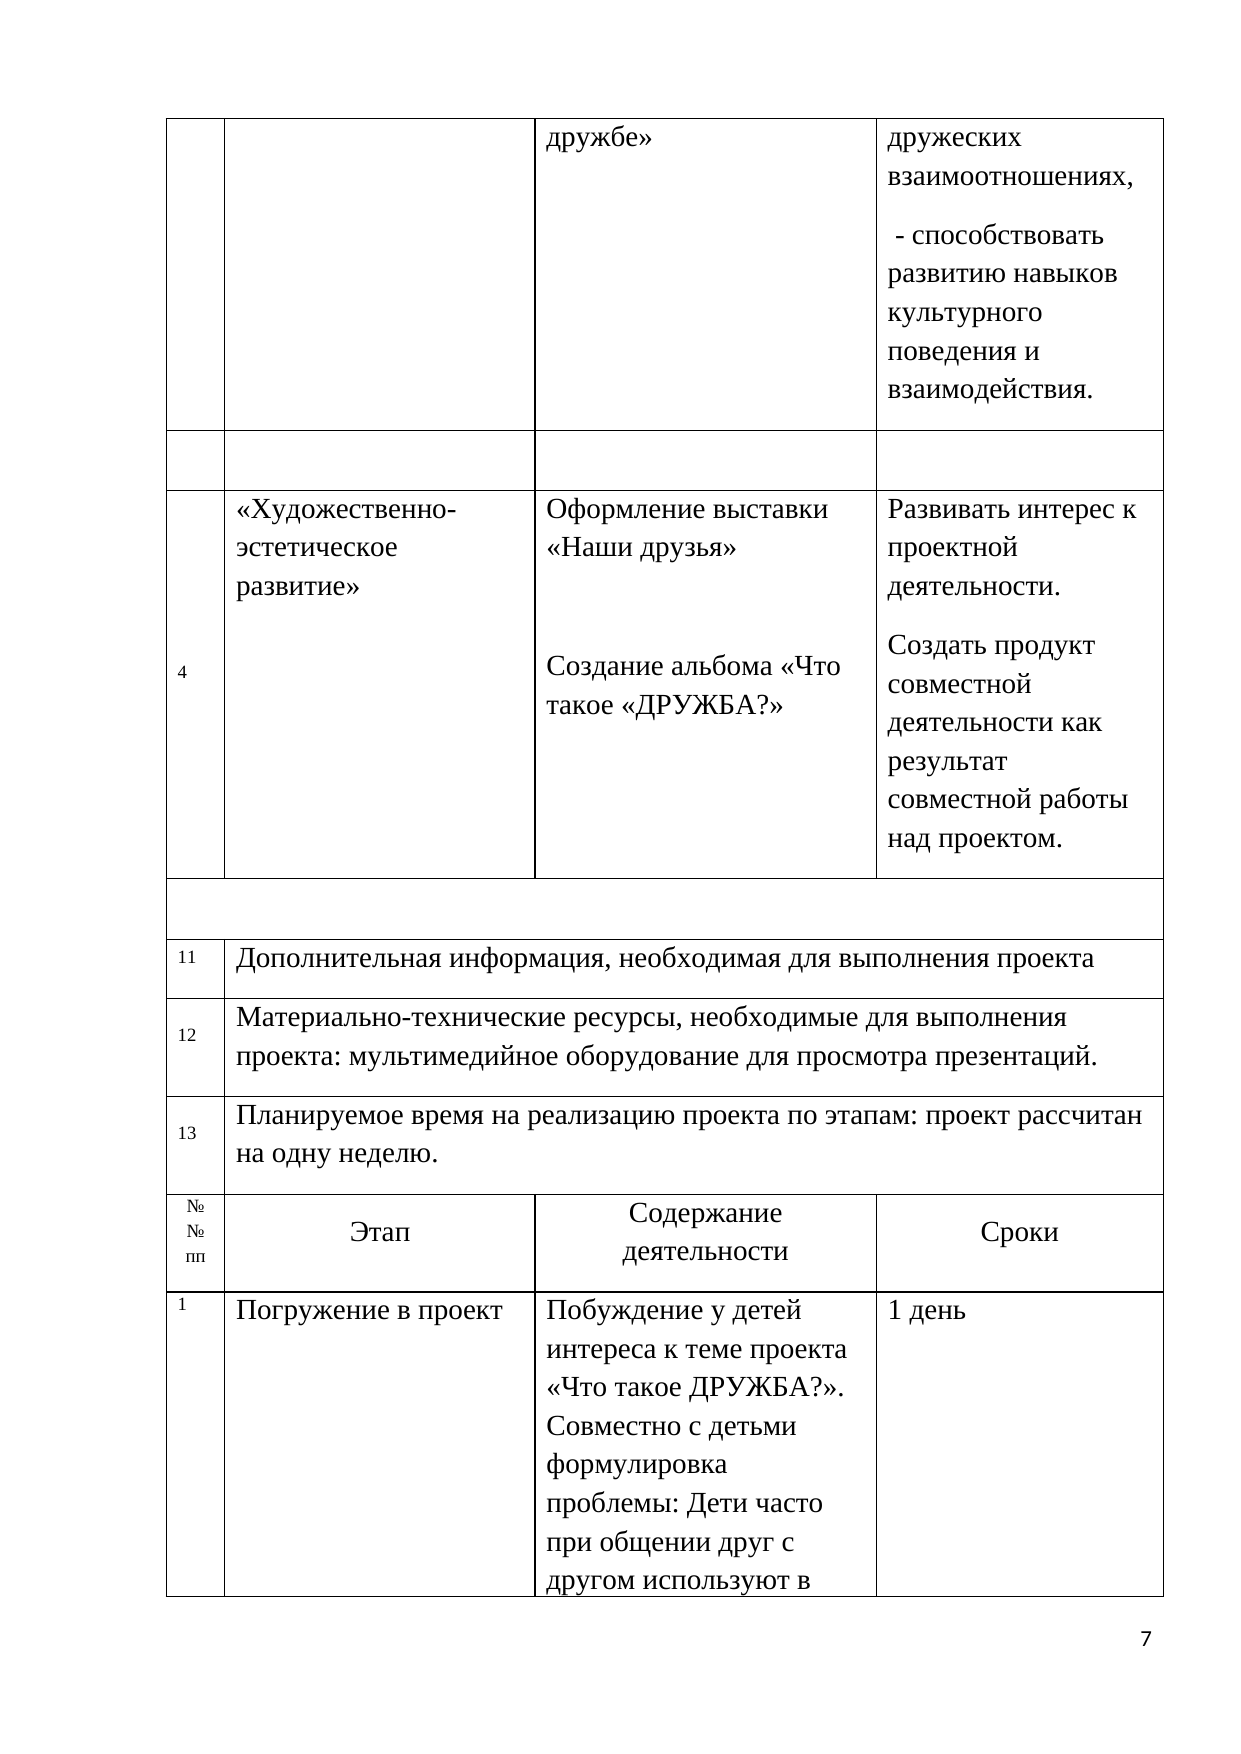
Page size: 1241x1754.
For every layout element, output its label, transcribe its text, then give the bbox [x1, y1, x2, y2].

table_cell Дополнительная информация, необходимая для выполнения проекта [225, 940, 1163, 998]
table_cell Сроки [877, 1195, 1163, 1291]
table_cell [167, 879, 1163, 939]
table_cell Материально-технические ресурсы, необходимые для выполнения проекта: мультимедийное оборудование для просмотра презентаций. [225, 999, 1163, 1096]
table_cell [877, 119, 1163, 429]
table_cell [167, 431, 224, 490]
table_cell №№ пп [167, 1195, 224, 1291]
table_cell [877, 431, 1163, 490]
table_cell 13 [167, 1097, 224, 1194]
table_cell Планируемое время на реализацию проекта по этапам: проект рассчитан на одну неделю. [225, 1097, 1163, 1194]
table_cell Этап [225, 1195, 534, 1291]
table_cell 3 [167, 119, 224, 429]
table_cell 4 [167, 491, 224, 878]
table_cell 12 [167, 999, 224, 1096]
table_cell [536, 431, 876, 490]
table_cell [536, 1293, 876, 1596]
table_cell Погружение в проект [225, 1293, 534, 1596]
table_cell 1 [167, 1293, 224, 1596]
table_cell 1 день [877, 1293, 1163, 1596]
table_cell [225, 119, 534, 429]
table_cell Содержание деятельности [536, 1195, 876, 1291]
table_cell Развивать интерес к проектной деятельности. Создать продукт совместной деятельности как результат совместной работы над проектом. [877, 491, 1163, 878]
table_cell «Художественно-эстетическое развитие» [225, 491, 534, 878]
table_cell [536, 119, 876, 429]
table_cell [225, 431, 534, 490]
table_cell Оформление выставки «Наши друзья» Создание альбома «Что такое «ДРУЖБА?» [536, 491, 876, 878]
table_cell 11 [167, 940, 224, 998]
